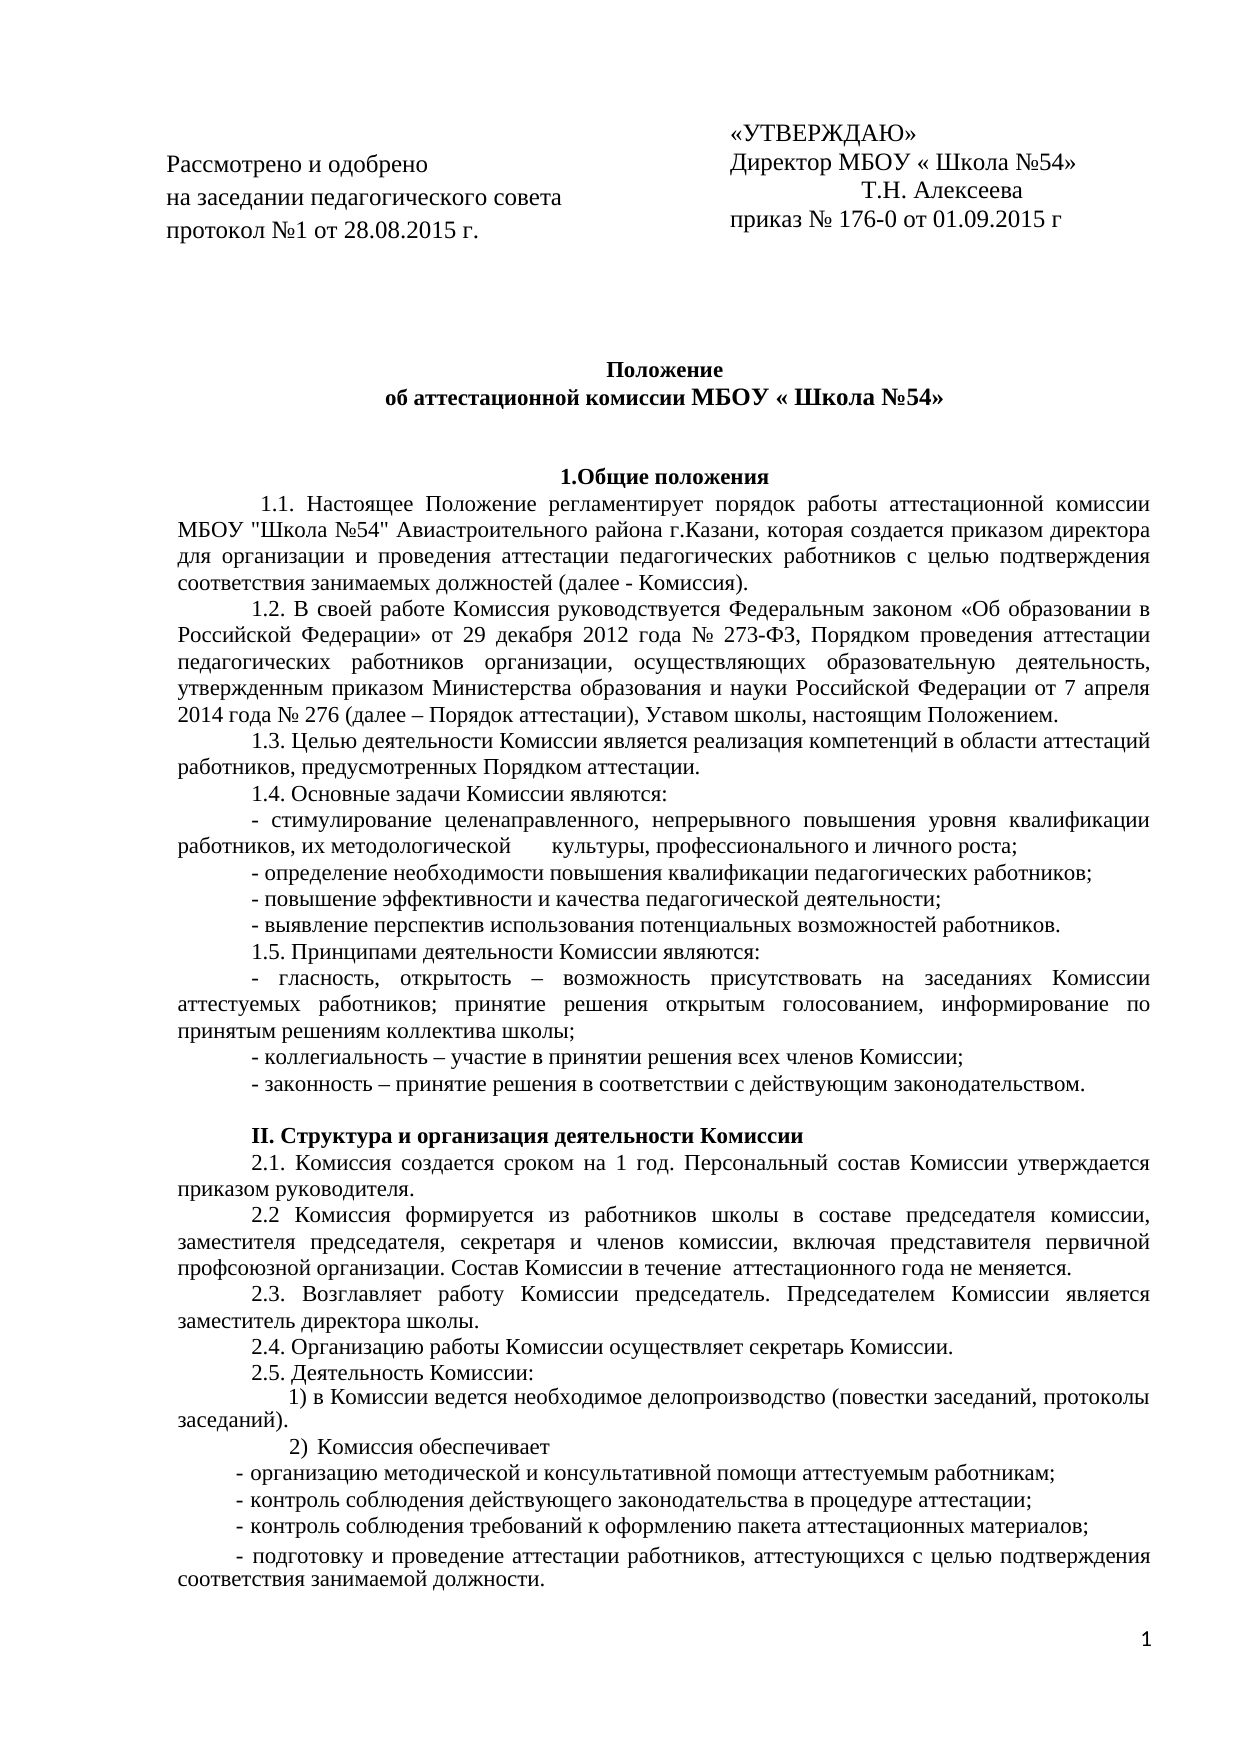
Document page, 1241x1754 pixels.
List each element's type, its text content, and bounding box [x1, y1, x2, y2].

text 2.2 Комиссия формируется из работников школы в составе председателя комиссии, заместителя председателя, секретаря и членов комиссии, включая представителя первичной профсоюзной организации. Состав Комиссии в течение аттестационного года не меняется. [177, 1201, 1152, 1280]
text 1.4. Основные задачи Комиссии являются: [177, 780, 1152, 806]
list Комиссия обеспечивает [289, 1433, 1152, 1459]
text 1.1. Настоящее Положение регламентирует порядок работы аттестационной комиссии МБОУ "Школа №54" Авиастроительного района г.Казани, которая создается приказом директора для организации и проведения аттестации педагогических работников с целью подтверждения соответствия занимаемых должностей (далее - Комиссия). [177, 490, 1152, 595]
text 1.5. Принципами деятельности Комиссии являются: [177, 938, 1152, 964]
list подготовку и проведение аттестации работников, аттестующихся с целью подтверждения соответствия занимаемой должности. [177, 1544, 1152, 1591]
text 1.Общие положения [177, 463, 1152, 490]
text - определение необходимости повышения квалификации педагогических работников; [177, 859, 1152, 885]
text - повышение эффективности и качества педагогической деятельности; [177, 885, 1152, 911]
text II. Структура и организация деятельности Комиссии [177, 1122, 1152, 1149]
text Положение [177, 356, 1152, 382]
text 1) в Комиссии ведется необходимое делопроизводство (повестки заседаний, протоколы заседаний). [177, 1386, 1152, 1433]
text - выявление перспектив использования потенциальных возможностей работников. [177, 911, 1152, 938]
text - гласность, открытость – возможность присутствовать на заседаниях Комиссии аттестуемых работников; принятие решения открытым голосованием, информирование по принятым решениям коллектива школы; [177, 964, 1152, 1043]
text - коллегиальность – участие в принятии решения всех членов Комиссии; [177, 1043, 1152, 1069]
table_header «УТВЕРЖДАЮ» Директор МБОУ « Школа №54» Т.Н. Алексеева приказ № 176-0 от 01.09.2015 г [719, 118, 1163, 277]
text об аттестационной комиссии МБОУ « Школа №54» [177, 382, 1152, 411]
list контроль соблюдения действующего законодательства в процедуре аттестации; [236, 1486, 1152, 1512]
text - стимулирование целенаправленного, непрерывного повышения уровня квалификации работников, их методологической культуры, профессионального и личного роста; [177, 806, 1152, 859]
text 2.4. Организацию работы Комиссии осуществляет секретарь Комиссии. [177, 1333, 1152, 1359]
table_header Рассмотрено и одобрено на заседании педагогического совета протокол №1 от 28.08.2015 г. [155, 118, 718, 277]
text 2.3. Возглавляет работу Комиссии председатель. Председателем Комиссии является заместитель директора школы. [177, 1280, 1152, 1333]
text 2.5. Деятельность Комиссии: [177, 1359, 1152, 1386]
text 1.3. Целью деятельности Комиссии является реализация компетенций в области аттестаций работников, предусмотренных Порядком аттестации. [177, 727, 1152, 780]
text 2.1. Комиссия создается сроком на 1 год. Персональный состав Комиссии утверждается приказом руководителя. [177, 1149, 1152, 1201]
text 1.2. В своей работе Комиссия руководствуется Федеральным законом «Об образовании в Российской Федерации» от 29 декабря 2012 года № 273-ФЗ, Порядком проведения аттестации педагогических работников организации, осуществляющих образовательную деятельность, утвержденным приказом Министерства образования и науки Российской Федерации от 7 апреля 2014 года № 276 (далее – Порядок аттестации), Уставом школы, настоящим Положением. [177, 595, 1152, 727]
list организацию методической и консультативной помощи аттестуемым работникам; [236, 1459, 1152, 1486]
text - законность – принятие решения в соответствии с действующим законодательством. [177, 1069, 1152, 1096]
list контроль соблюдения требований к оформлению пакета аттестационных материалов; [236, 1512, 1152, 1538]
